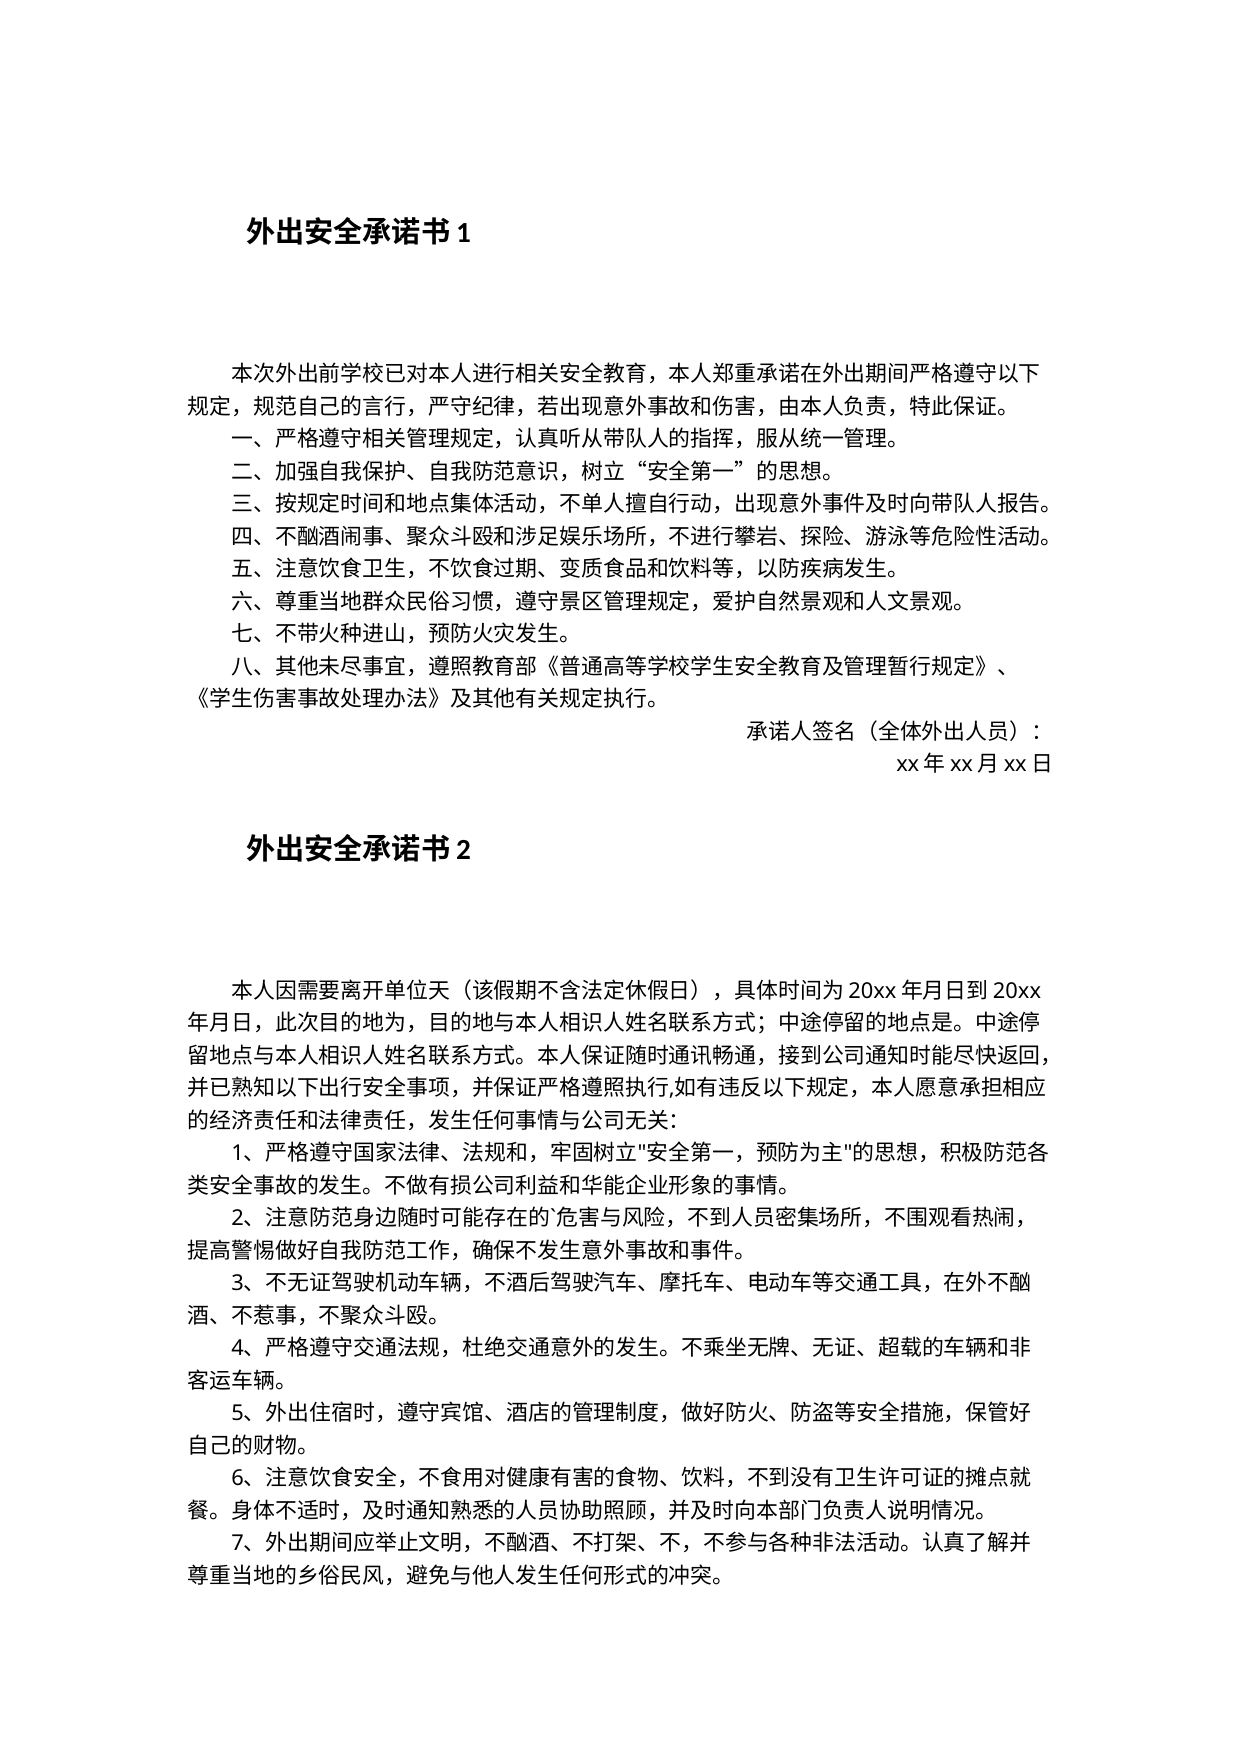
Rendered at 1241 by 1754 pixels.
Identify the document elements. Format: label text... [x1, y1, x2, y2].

subtitle 外出安全承诺书1 [187, 197, 1053, 262]
text 承诺人签名（全体外出人员）： [187, 713, 1053, 746]
text 5、外出住宿时，遵守宾馆、酒店的管理制度，做好防火、防盗等安全措施，保管好自己的财物。 [187, 1395, 1053, 1460]
text 4、严格遵守交通法规，杜绝交通意外的发生。不乘坐无牌、无证、超载的车辆和非客运车辆。 [187, 1330, 1053, 1395]
text 1、严格遵守国家法律、法规和，牢固树立"安全第一，预防为主"的思想，积极防范各类安全事故的发生。不做有损公司利益和华能企业形象的事情。 [187, 1135, 1053, 1200]
text 七、不带火种进山，预防火灾发生。 [187, 616, 1053, 648]
text 三、按规定时间和地点集体活动，不单人擅自行动，出现意外事件及时向带队人报告。 [187, 486, 1053, 518]
text 五、注意饮食卫生，不饮食过期、变质食品和饮料等，以防疾病发生。 [187, 551, 1053, 583]
text 7、外出期间应举止文明，不酗酒、不打架、不，不参与各种非法活动。认真了解并尊重当地的乡俗民风，避免与他人发生任何形式的冲突。 [187, 1525, 1053, 1590]
text 2、注意防范身边随时可能存在的`危害与风险，不到人员密集场所，不围观看热闹，提高警惕做好自我防范工作，确保不发生意外事故和事件。 [187, 1200, 1053, 1265]
text 本人因需要离开单位天（该假期不含法定休假日），具体时间为20xx年月日到20xx年月日，此次目的地为，目的地与本人相识人姓名联系方式；中途停留的地点是。中途停留地点与本人相识人姓名联系方式。本人保证随时通讯畅通，接到公司通知时能尽快返回，并已熟知以下出行安全事项，并保证严格遵照执行,如有违反以下规定，本人愿意承担相应的经济责任和法律责任，发生任何事情与公司无关： [187, 972, 1053, 1135]
text 六、尊重当地群众民俗习惯，遵守景区管理规定，爱护自然景观和人文景观。 [187, 583, 1053, 616]
text 一、严格遵守相关管理规定，认真听从带队人的指挥，服从统一管理。 [187, 421, 1053, 453]
text 本次外出前学校已对本人进行相关安全教育，本人郑重承诺在外出期间严格遵守以下规定，规范自己的言行，严守纪律，若出现意外事故和伤害，由本人负责，特此保证。 [187, 356, 1053, 421]
text 四、不酗酒闹事、聚众斗殴和涉足娱乐场所，不进行攀岩、探险、游泳等危险性活动。 [187, 518, 1053, 551]
text 6、注意饮食安全，不食用对健康有害的食物、饮料，不到没有卫生许可证的摊点就餐。身体不适时，及时通知熟悉的人员协助照顾，并及时向本部门负责人说明情况。 [187, 1460, 1053, 1525]
text 3、不无证驾驶机动车辆，不酒后驾驶汽车、摩托车、电动车等交通工具，在外不酗酒、不惹事，不聚众斗殴。 [187, 1265, 1053, 1330]
text xx年xx月xx日 [187, 746, 1053, 778]
text 八、其他未尽事宜，遵照教育部《普通高等学校学生安全教育及管理暂行规定》、《学生伤害事故处理办法》及其他有关规定执行。 [187, 648, 1053, 713]
subtitle 外出安全承诺书2 [187, 814, 1053, 879]
text 二、加强自我保护、自我防范意识，树立“安全第一”的思想。 [187, 453, 1053, 486]
